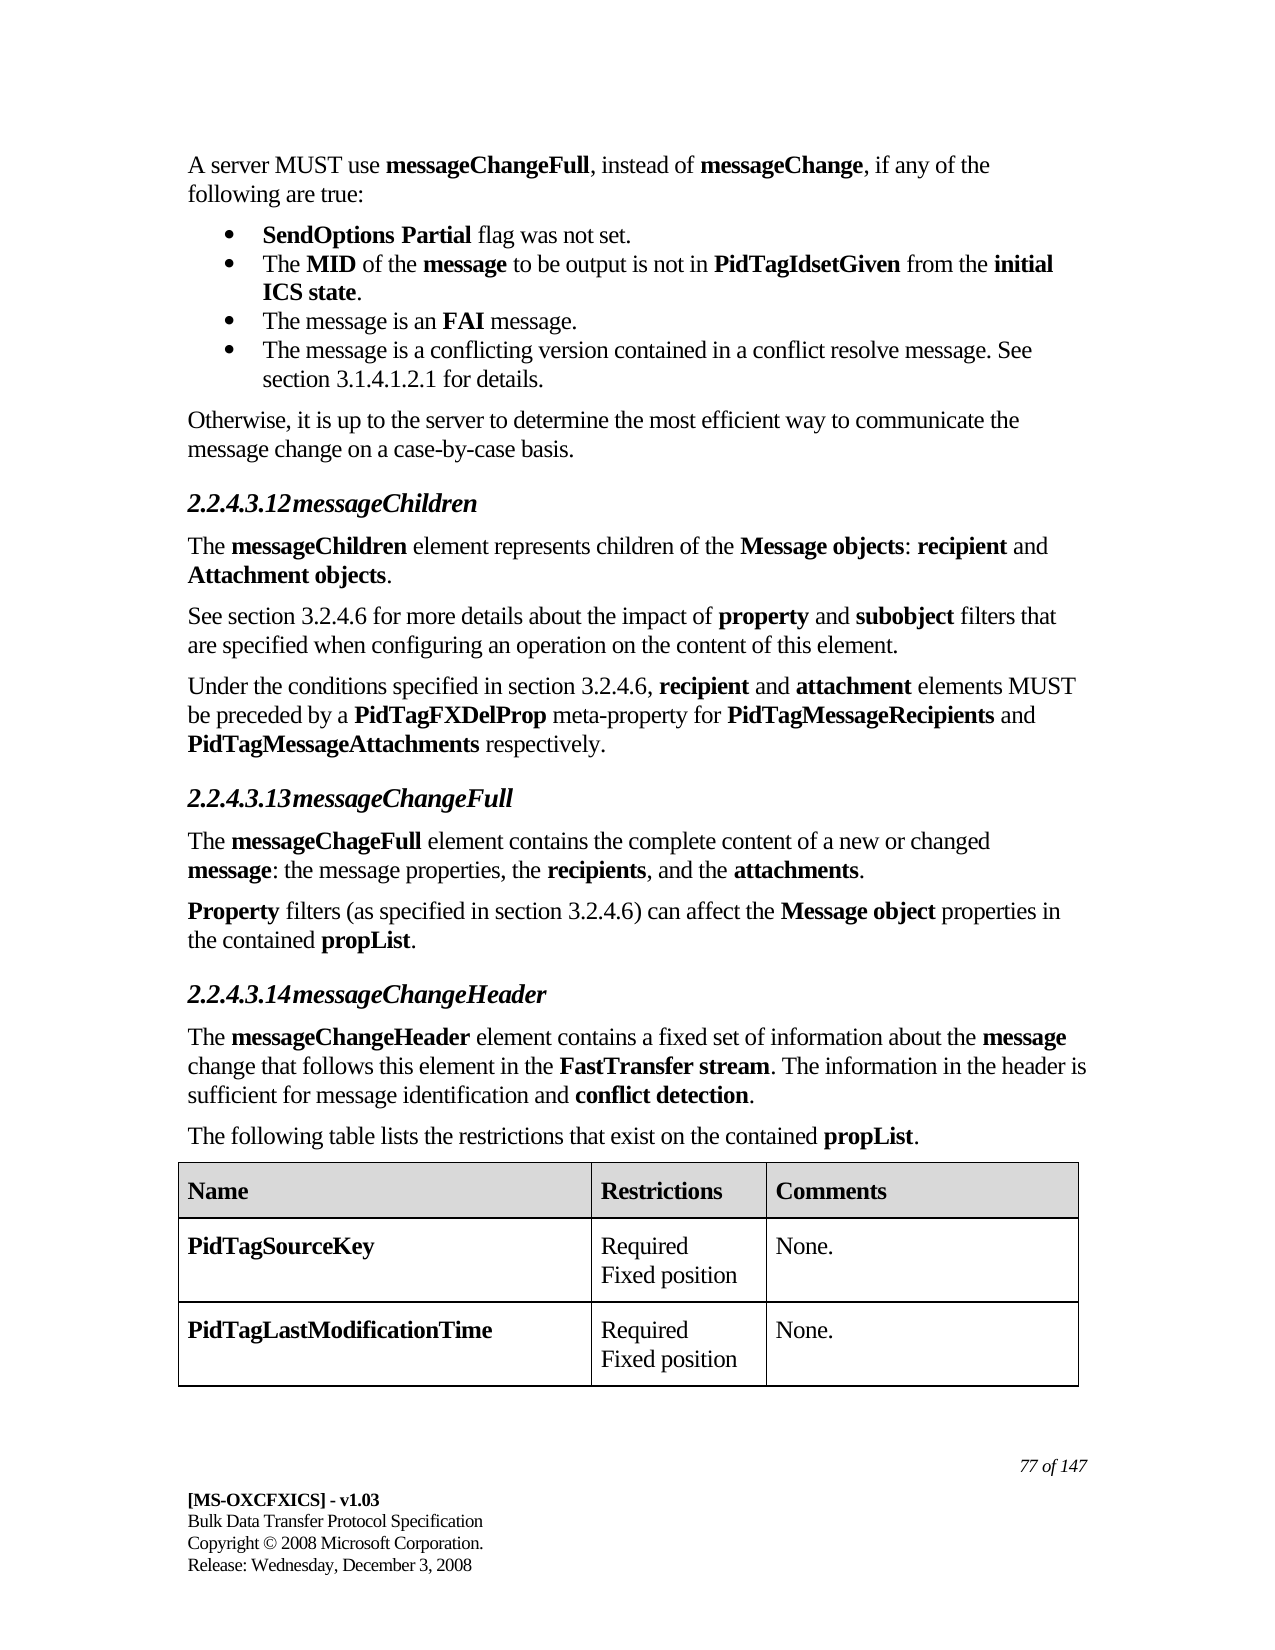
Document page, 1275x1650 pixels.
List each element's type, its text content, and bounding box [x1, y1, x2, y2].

table_cell PidTagLastModificationTime [179, 1303, 591, 1385]
table_cell Required Fixed position [592, 1303, 766, 1385]
list The MID of the message to be output is not in PidTagIdsetGiven from the initial ICS state. [225, 249, 1087, 306]
text The messageChildren element represents children of the Message objects: recipient and Attachment objects. [187, 531, 1087, 589]
subtitle messageChildren [187, 487, 1087, 519]
text See section 3.2.4.6 for more details about the impact of property and subobject filters that are specified when configuring an operation on the content of this element. [187, 601, 1087, 659]
subtitle messageChangeHeader [187, 978, 1087, 1010]
text A server MUST use messageChangeFull, instead of messageChange, if any of the following are true: [187, 150, 1087, 207]
table_cell PidTagSourceKey [179, 1219, 591, 1301]
list The message is an FAI message. [225, 306, 1087, 335]
text Otherwise, it is up to the server to determine the most efficient way to communicate the message change on a case-by-case basis. [187, 405, 1087, 462]
table_header Comments [767, 1163, 1078, 1217]
list The message is a conflicting version contained in a conflict resolve message. See section 3.1.4.1.2.1 for details. [225, 335, 1087, 392]
text Under the conditions specified in section 3.2.4.6, recipient and attachment elements MUST be preceded by a PidTagFXDelProp meta-property for PidTagMessageRecipients and PidTagMessageAttachments respectively. [187, 671, 1087, 757]
subtitle messageChangeFull [187, 782, 1087, 813]
table_cell None. [767, 1303, 1078, 1385]
text Property filters (as specified in section 3.2.4.6) can affect the Message object properties in the contained propList. [187, 896, 1087, 953]
text The following table lists the restrictions that exist on the contained propList. [187, 1121, 1087, 1150]
table_header Restrictions [592, 1163, 766, 1217]
table_cell Required Fixed position [592, 1219, 766, 1301]
table_header Name [179, 1163, 591, 1217]
text The messageChageFull element contains the complete content of a new or changed message: the message properties, the recipients, and the attachments. [187, 826, 1087, 883]
table_cell None. [767, 1219, 1078, 1301]
list SendOptions Partial flag was not set. [225, 220, 1087, 249]
text The messageChangeHeader element contains a fixed set of information about the message change that follows this element in the FastTransfer stream. The information in the header is sufficient for message identification and conflict detection. [187, 1022, 1087, 1108]
